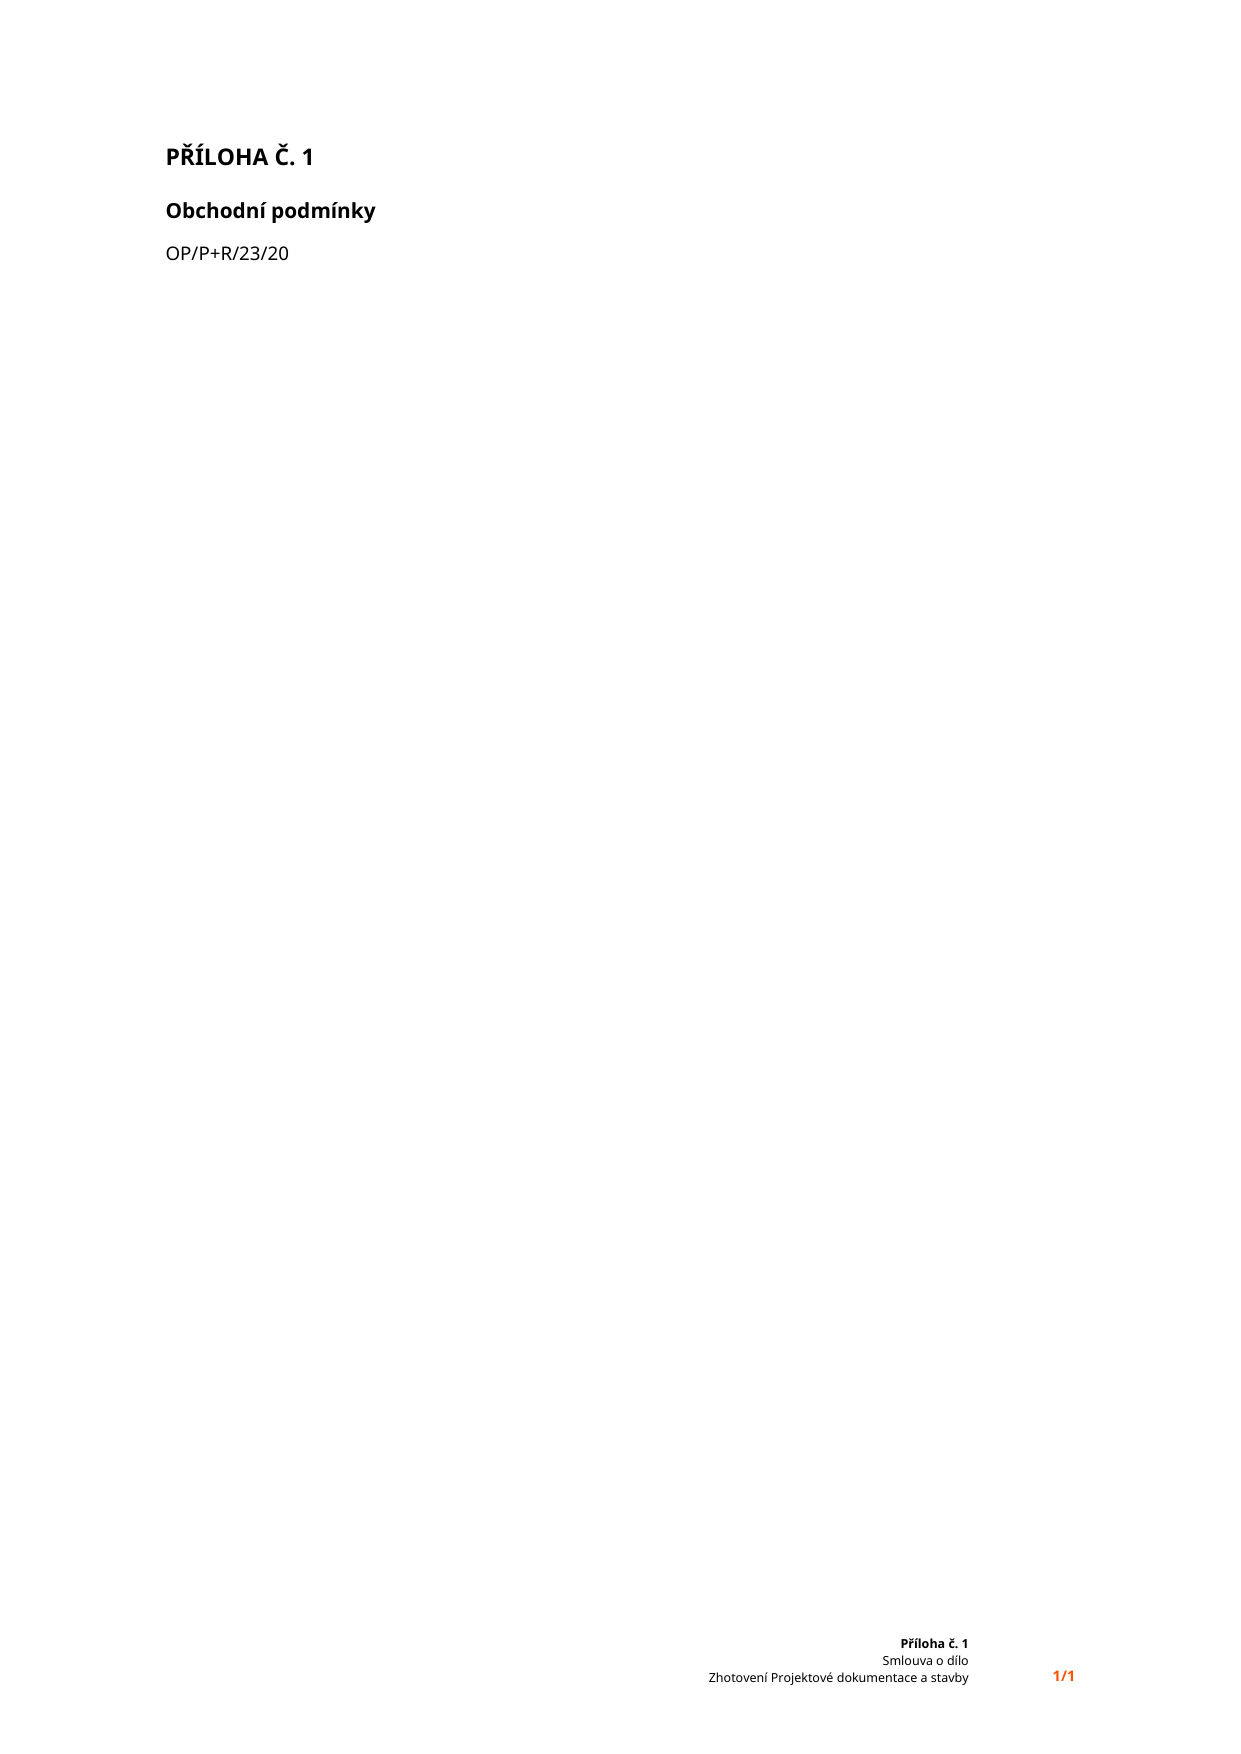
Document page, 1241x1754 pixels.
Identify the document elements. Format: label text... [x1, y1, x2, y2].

text OP/P+R/23/20 [165, 240, 1075, 266]
text Obchodní podmínky [165, 197, 1075, 225]
text Příloha č. 1 [165, 141, 1075, 173]
